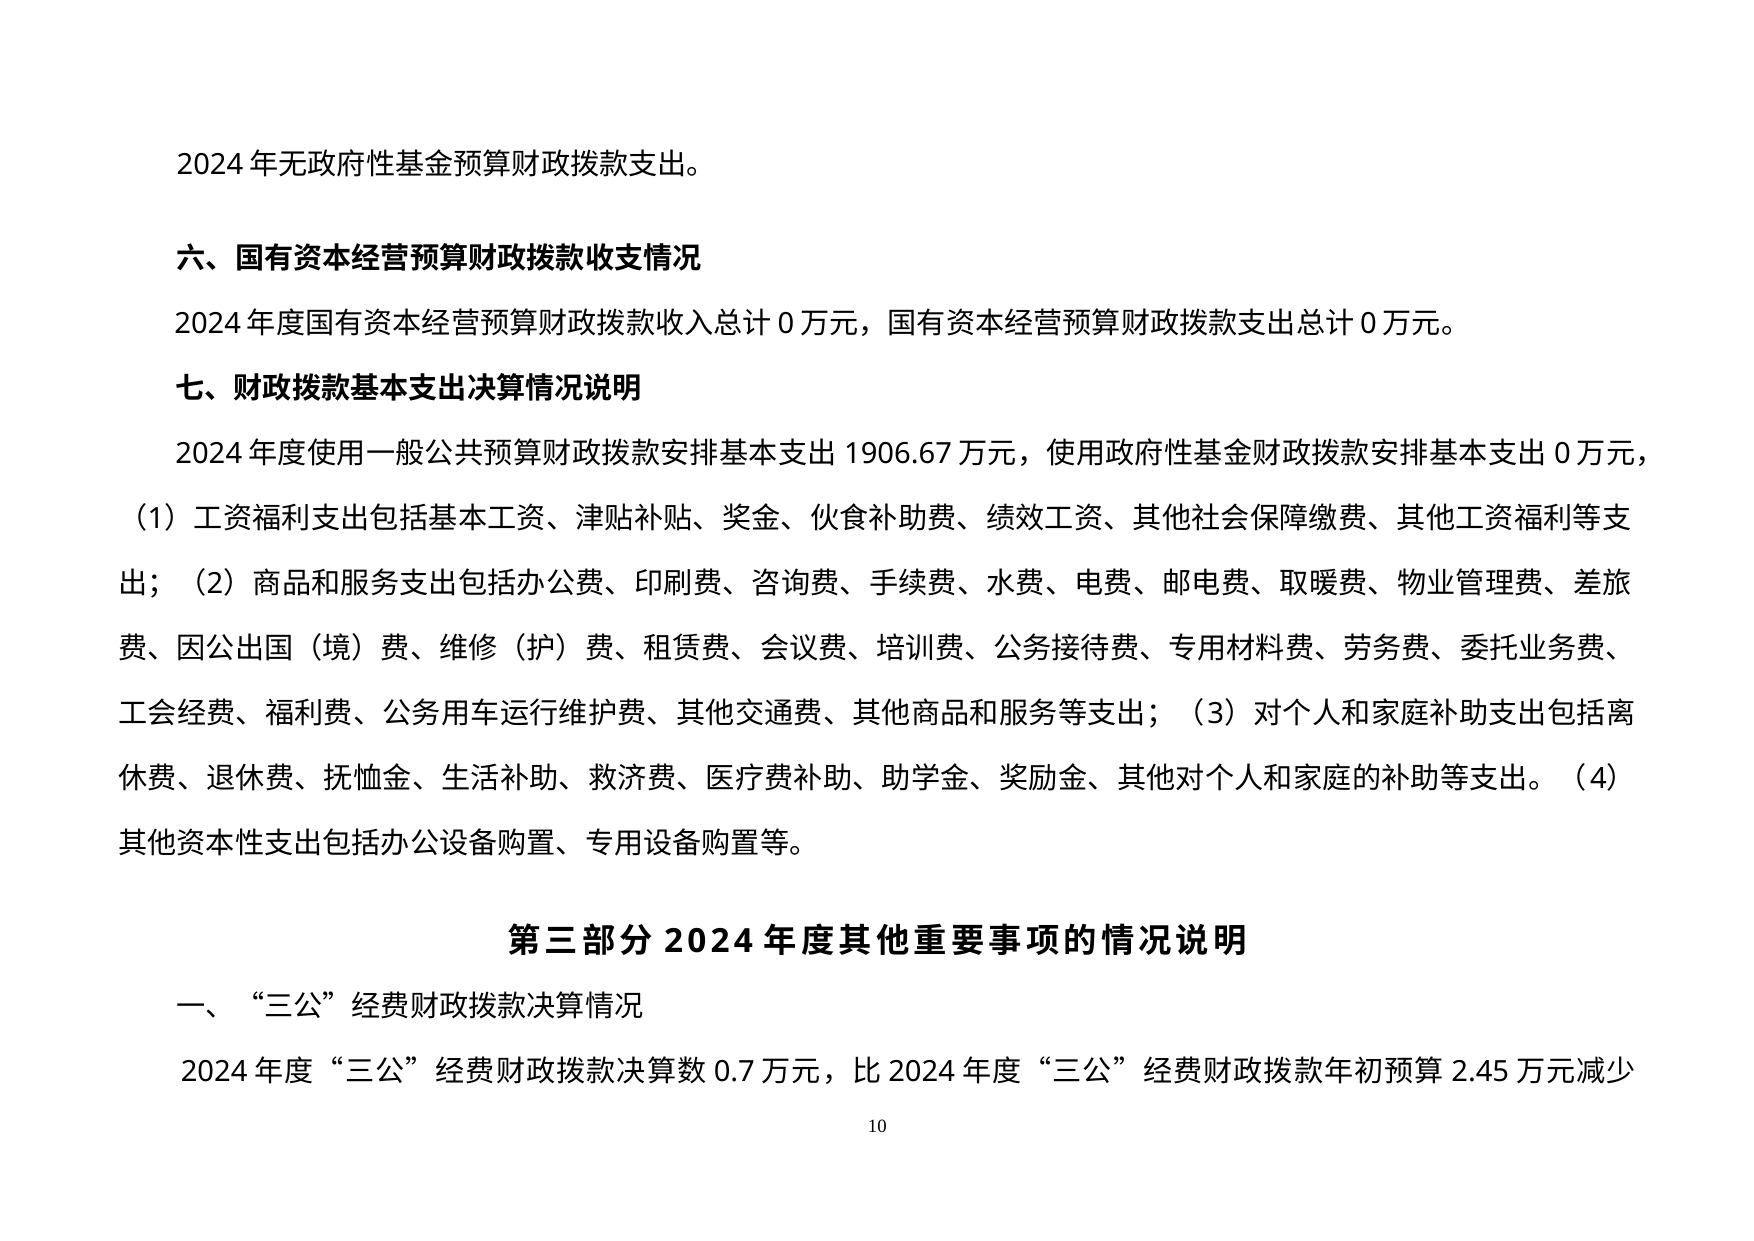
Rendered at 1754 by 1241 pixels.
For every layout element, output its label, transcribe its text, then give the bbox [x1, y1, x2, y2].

text 一、“三公”经费财政拨款决算情况 [118, 971, 1636, 1036]
text 2024年度使用一般公共预算财政拨款安排基本支出1906.67万元，使用政府性基金财政拨款安排基本支出0万元，（1）工资福利支出包括基本工资、津贴补贴、奖金、伙食补助费、绩效工资、其他社会保障缴费、其他工资福利等支出；（2）商品和服务支出包括办公费、印刷费、咨询费、手续费、水费、电费、邮电费、取暖费、物业管理费、差旅费、因公出国（境）费、维修（护）费、租赁费、会议费、培训费、公务接待费、专用材料费、劳务费、委托业务费、工会经费、福利费、公务用车运行维护费、其他交通费、其他商品和服务等支出；（3）对个人和家庭补助支出包括离休费、退休费、抚恤金、生活补助、救济费、医疗费补助、助学金、奖励金、其他对个人和家庭的补助等支出。（4）其他资本性支出包括办公设备购置、专用设备购置等。 [118, 418, 1636, 873]
text 第三部分2024年度其他重要事项的情况说明 [118, 906, 1636, 971]
text 七、财政拨款基本支出决算情况说明 [118, 353, 1636, 418]
text 2024年度国有资本经营预算财政拨款收入总计0万元，国有资本经营预算财政拨款支出总计0万元。 [118, 288, 1636, 353]
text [118, 1036, 1636, 1101]
subtitle 2024年无政府性基金预算财政拨款支出。 [118, 129, 1636, 194]
text 六、国有资本经营预算财政拨款收支情况 [118, 223, 1636, 288]
